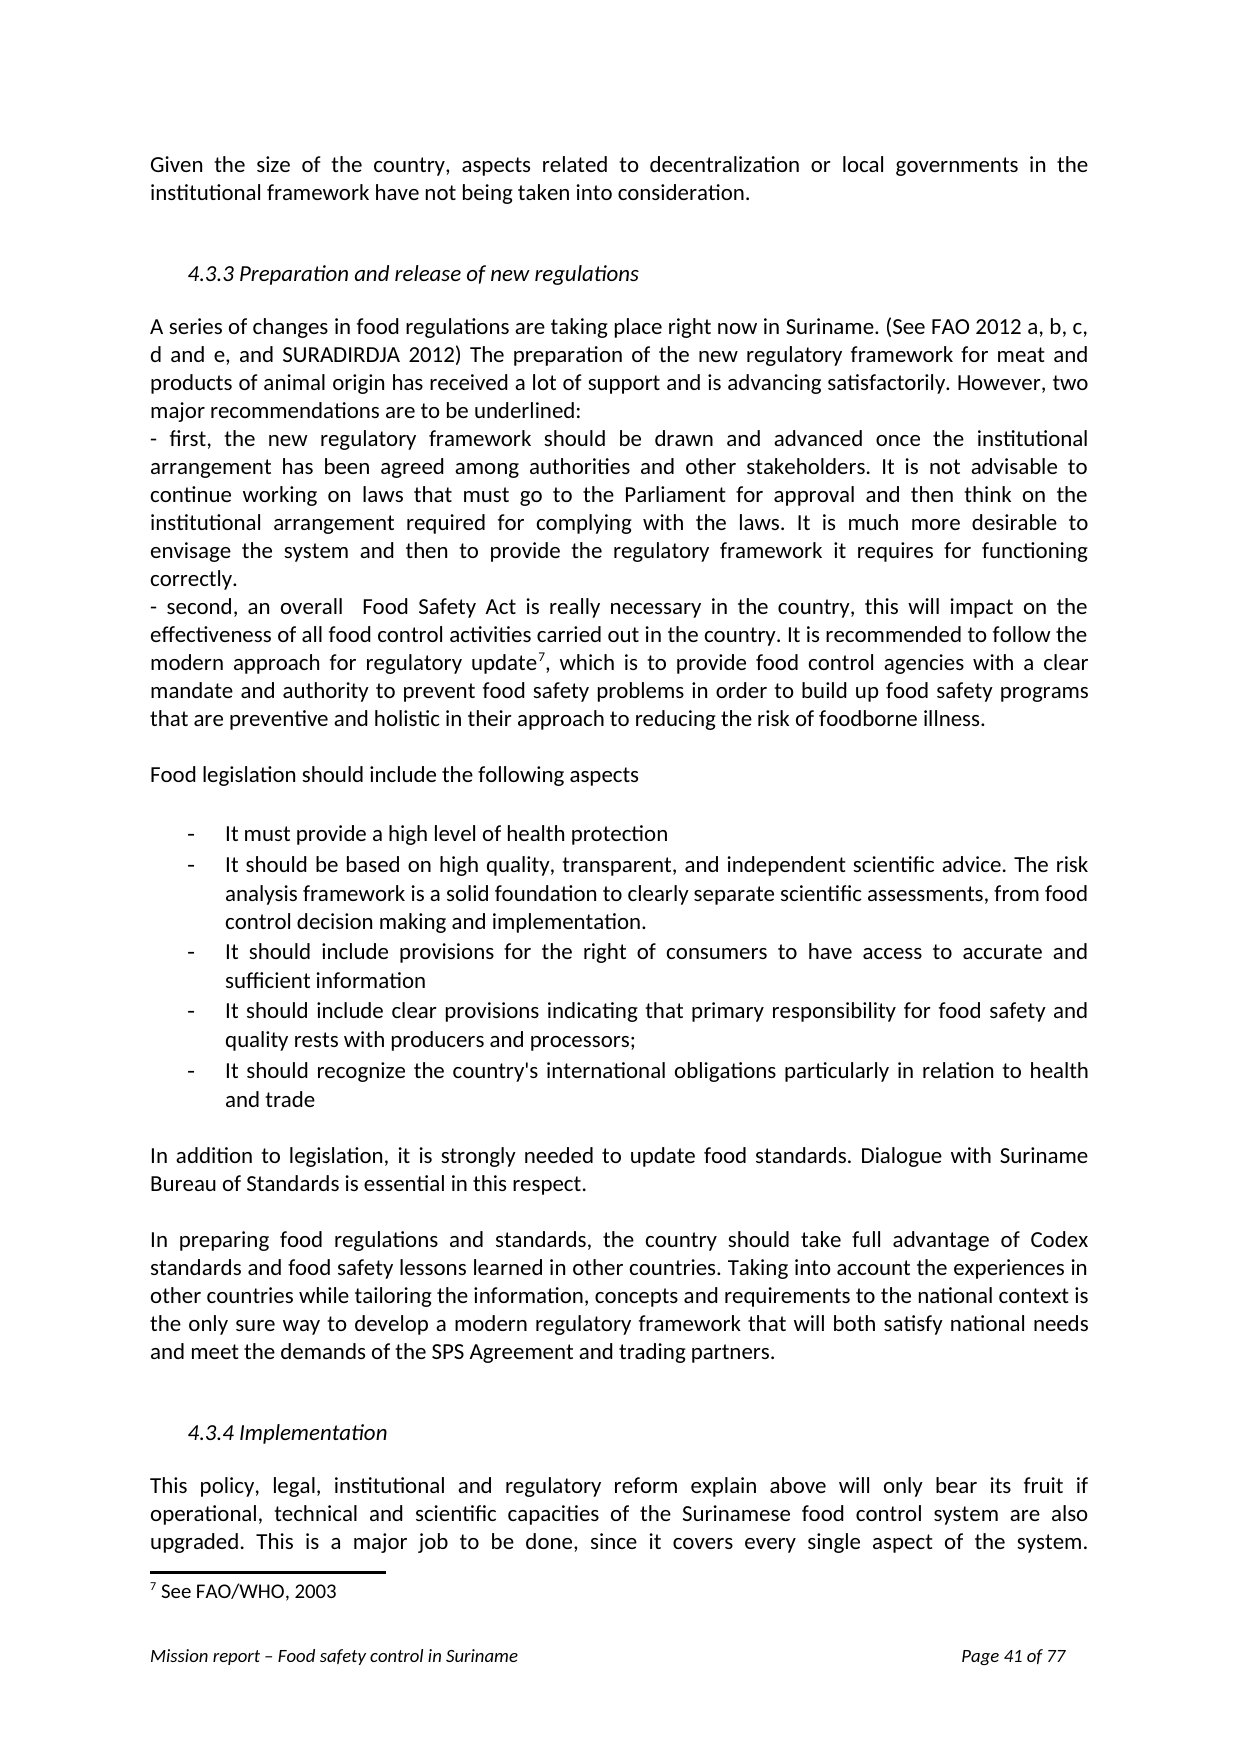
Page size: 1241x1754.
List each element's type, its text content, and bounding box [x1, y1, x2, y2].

subtitle - second, an overall Food Safety Act is really necessary in the country, this will impact on the effectiveness of all food control activities carried out in the country. It is recommended to follow the modern approach for regulatory update, which is to provide food control agencies with a clear mandate and authority to prevent food safety problems in order to build up food safety programs that are preventive and holistic in their approach to reducing the risk of foodborne illness. [150, 592, 1090, 732]
subtitle It should include clear provisions indicating that primary responsibility for food safety and quality rests with producers and processors; [187, 994, 1090, 1053]
subtitle In preparing food regulations and standards, the country should take full advantage of Codex standards and food safety lessons learned in other countries. Taking into account the experiences in other countries while tailoring the information, concepts and requirements to the national context is the only sure way to develop a modern regulatory framework that will both satisfy national needs and meet the demands of the SPS Agreement and trading partners. [150, 1225, 1090, 1365]
text Given the size of the country, aspects related to decentralization or local governments in the institutional framework have not being taken into consideration. [150, 150, 1090, 206]
subtitle It should be based on high quality, transparent, and independent scientific advice. The risk analysis framework is a solid foundation to clearly separate scientific assessments, from food control decision making and implementation. [187, 848, 1090, 935]
subtitle It should include provisions for the right of consumers to have access to accurate and sufficient information [187, 935, 1090, 994]
subtitle - first, the new regulatory framework should be drawn and advanced once the institutional arrangement has been agreed among authorities and other stakeholders. It is not advisable to continue working on laws that must go to the Parliament for approval and then think on the institutional arrangement required for complying with the laws. It is much more desirable to envisage the system and then to provide the regulatory framework it requires for functioning correctly. [150, 424, 1090, 592]
subtitle A series of changes in food regulations are taking place right now in Suriname. (See FAO 2012 a, b, c, d and e, and SURADIRDJA 2012) The preparation of the new regulatory framework for meat and products of animal origin has received a lot of support and is advancing satisfactorily. However, two major recommendations are to be underlined: [150, 312, 1090, 424]
subtitle 4.3.4 Implementation [187, 1418, 1090, 1446]
subtitle 4.3.3 Preparation and release of new regulations [187, 259, 1090, 287]
subtitle It should recognize the country's international obligations particularly in relation to health and trade [187, 1053, 1090, 1113]
subtitle In addition to legislation, it is strongly needed to update food standards. Dialogue with Suriname Bureau of Standards is essential in this respect. [150, 1141, 1090, 1197]
subtitle Food legislation should include the following aspects [150, 760, 1090, 788]
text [150, 1471, 1090, 1555]
subtitle It must provide a high level of health protection [187, 816, 1090, 848]
